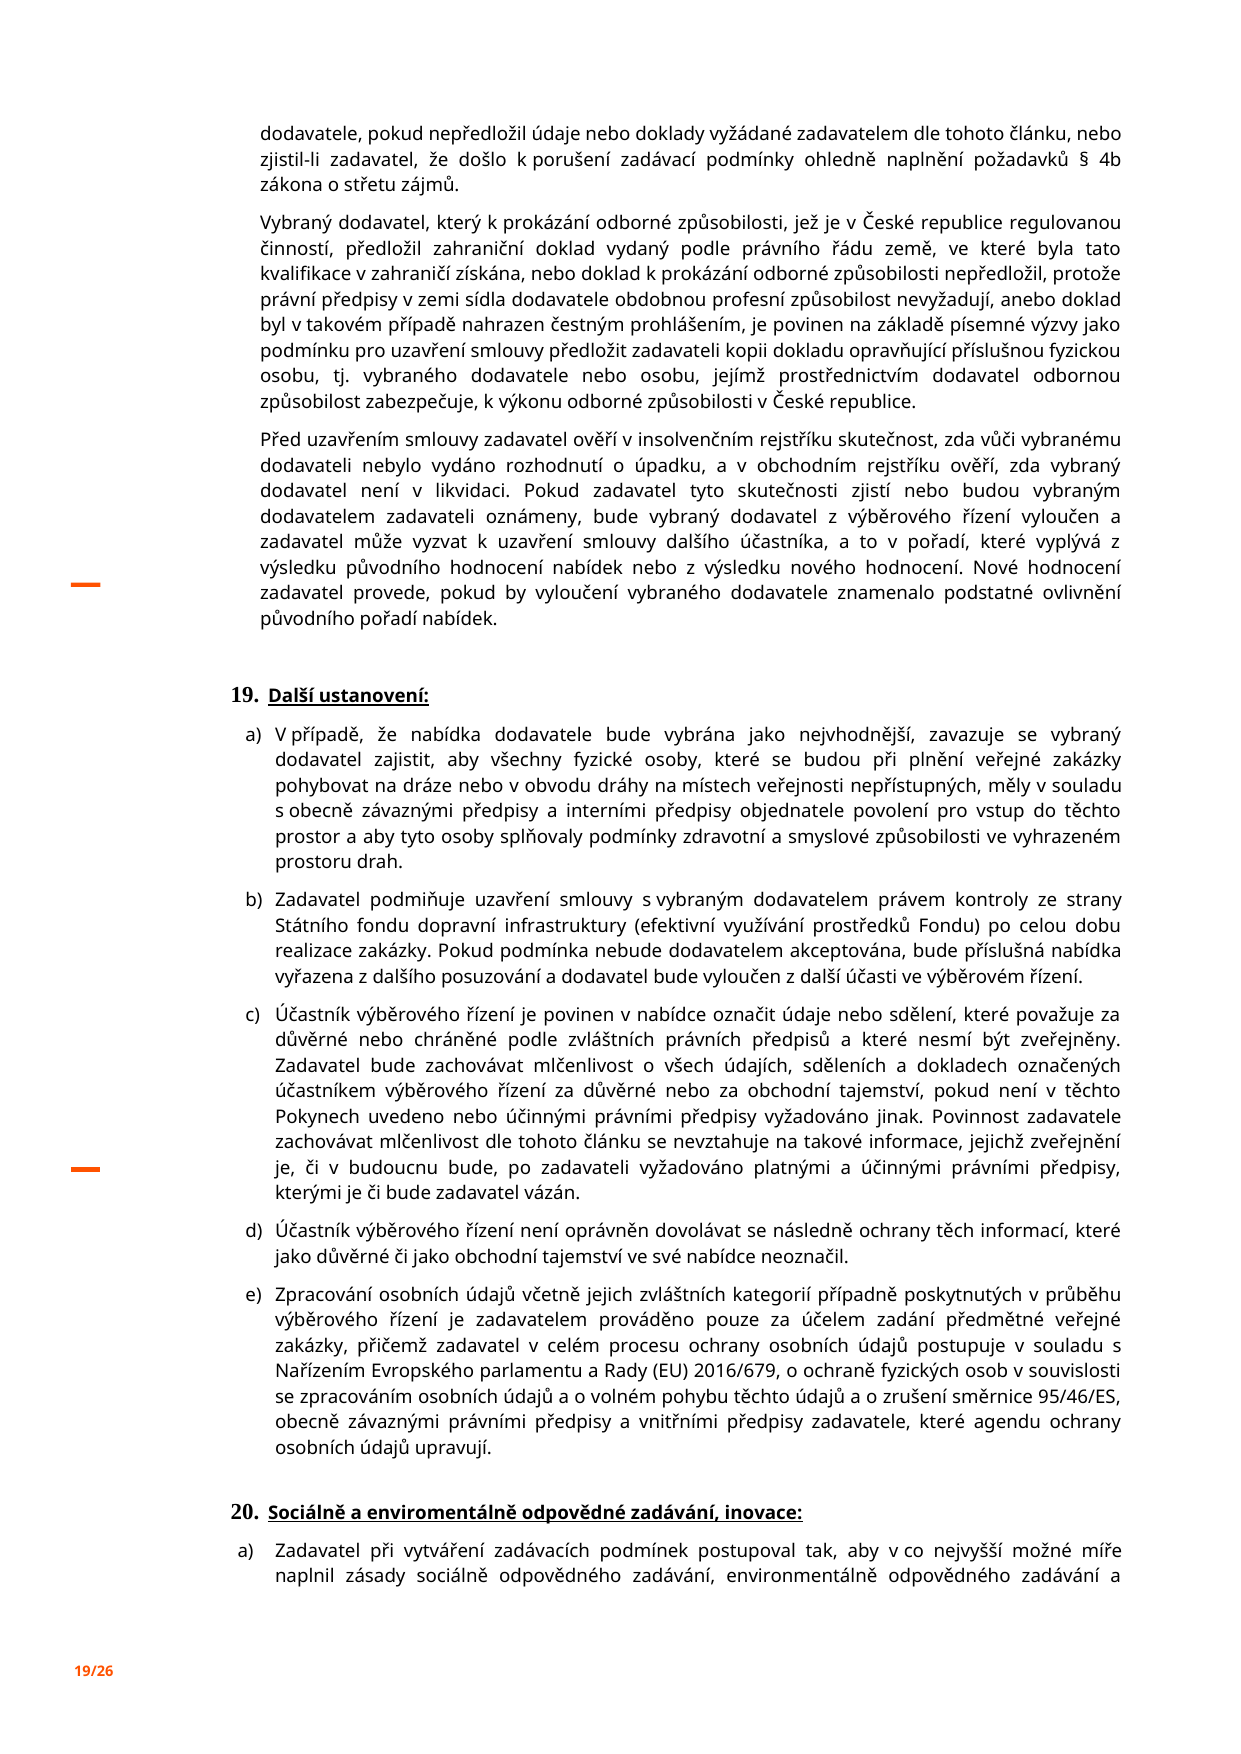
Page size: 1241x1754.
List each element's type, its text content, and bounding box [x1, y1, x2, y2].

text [260, 121, 1122, 197]
list V případě, že nabídka dodavatele bude vybrána jako nejvhodnější, zavazuje se vybraný dodavatel zajistit, aby všechny fyzické osoby, které se budou při plnění veřejné zakázky pohybovat na dráze nebo v obvodu dráhy na místech veřejnosti nepřístupných, měly v souladu s obecně závaznými předpisy a interními předpisy objednatele povolení pro vstup do těchto prostor a aby tyto osoby splňovaly podmínky zdravotní a smyslové způsobilosti ve vyhrazeném prostoru drah. [245, 721, 1122, 874]
list Účastník výběrového řízení není oprávněn dovolávat se následně ochrany těch informací, které jako důvěrné či jako obchodní tajemství ve své nabídce neoznačil. [245, 1218, 1122, 1269]
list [237, 1537, 1122, 1588]
list Účastník výběrového řízení je povinen v nabídce označit údaje nebo sdělení, které považuje za důvěrné nebo chráněné podle zvláštních právních předpisů a které nesmí být zveřejněny. Zadavatel bude zachovávat mlčenlivost o všech údajích, sděleních a dokladech označených účastníkem výběrového řízení za důvěrné nebo za obchodní tajemství, pokud není v těchto Pokynech uvedeno nebo účinnými právními předpisy vyžadováno jinak. Povinnost zadavatele zachovávat mlčenlivost dle tohoto článku se nevztahuje na takové informace, jejichž zveřejnění je, či v budoucnu bude, po zadavateli vyžadováno platnými a účinnými právními předpisy, kterými je či bude zadavatel vázán. [245, 1001, 1122, 1205]
list Zadavatel podmiňuje uzavření smlouvy s vybraným dodavatelem právem kontroly ze strany Státního fondu dopravní infrastruktury (efektivní využívání prostředků Fondu) po celou dobu realizace zakázky. Pokud podmínka nebude dodavatelem akceptována, bude příslušná nabídka vyřazena z dalšího posuzování a dodavatel bude vyloučen z další účasti ve výběrovém řízení. [245, 886, 1122, 988]
text Vybraný dodavatel, který k prokázání odborné způsobilosti, jež je v České republice regulovanou činností, předložil zahraniční doklad vydaný podle právního řádu země, ve které byla tato kvalifikace v zahraničí získána, nebo doklad k prokázání odborné způsobilosti nepředložil, protože právní předpisy v zemi sídla dodavatele obdobnou profesní způsobilost nevyžadují, anebo doklad byl v takovém případě nahrazen čestným prohlášením, je povinen na základě písemné výzvy jako podmínku pro uzavření smlouvy předložit zadavateli kopii dokladu opravňující příslušnou fyzickou osobu, tj. vybraného dodavatele nebo osobu, jejímž prostřednictvím dodavatel odbornou způsobilost zabezpečuje, k výkonu odborné způsobilosti v České republice. [260, 210, 1122, 414]
list Zpracování osobních údajů včetně jejich zvláštních kategorií případně poskytnutých v průběhu výběrového řízení je zadavatelem prováděno pouze za účelem zadání předmětné veřejné zakázky, přičemž zadavatel v celém procesu ochrany osobních údajů postupuje v souladu s Nařízením Evropského parlamentu a Rady (EU) 2016/679, o ochraně fyzických osob v souvislosti se zpracováním osobních údajů a o volném pohybu těchto údajů a o zrušení směrnice 95/46/ES, obecně závaznými právními předpisy a vnitřními předpisy zadavatele, které agendu ochrany osobních údajů upravují. [245, 1281, 1122, 1460]
list Sociálně a enviromentálně odpovědné zadávání, inovace: [230, 1498, 1122, 1525]
text Před uzavřením smlouvy zadavatel ověří v insolvenčním rejstříku skutečnost, zda vůči vybranému dodavateli nebylo vydáno rozhodnutí o úpadku, a v obchodním rejstříku ověří, zda vybraný dodavatel není v likvidaci. Pokud zadavatel tyto skutečnosti zjistí nebo budou vybraným dodavatelem zadavateli oznámeny, bude vybraný dodavatel z výběrového řízení vyloučen a zadavatel může vyzvat k uzavření smlouvy dalšího účastníka, a to v pořadí, které vyplývá z výsledku původního hodnocení nabídek nebo z výsledku nového hodnocení. Nové hodnocení zadavatel provede, pokud by vyloučení vybraného dodavatele znamenalo podstatné ovlivnění původního pořadí nabídek. [260, 426, 1122, 631]
list Další ustanovení: [230, 682, 1122, 708]
